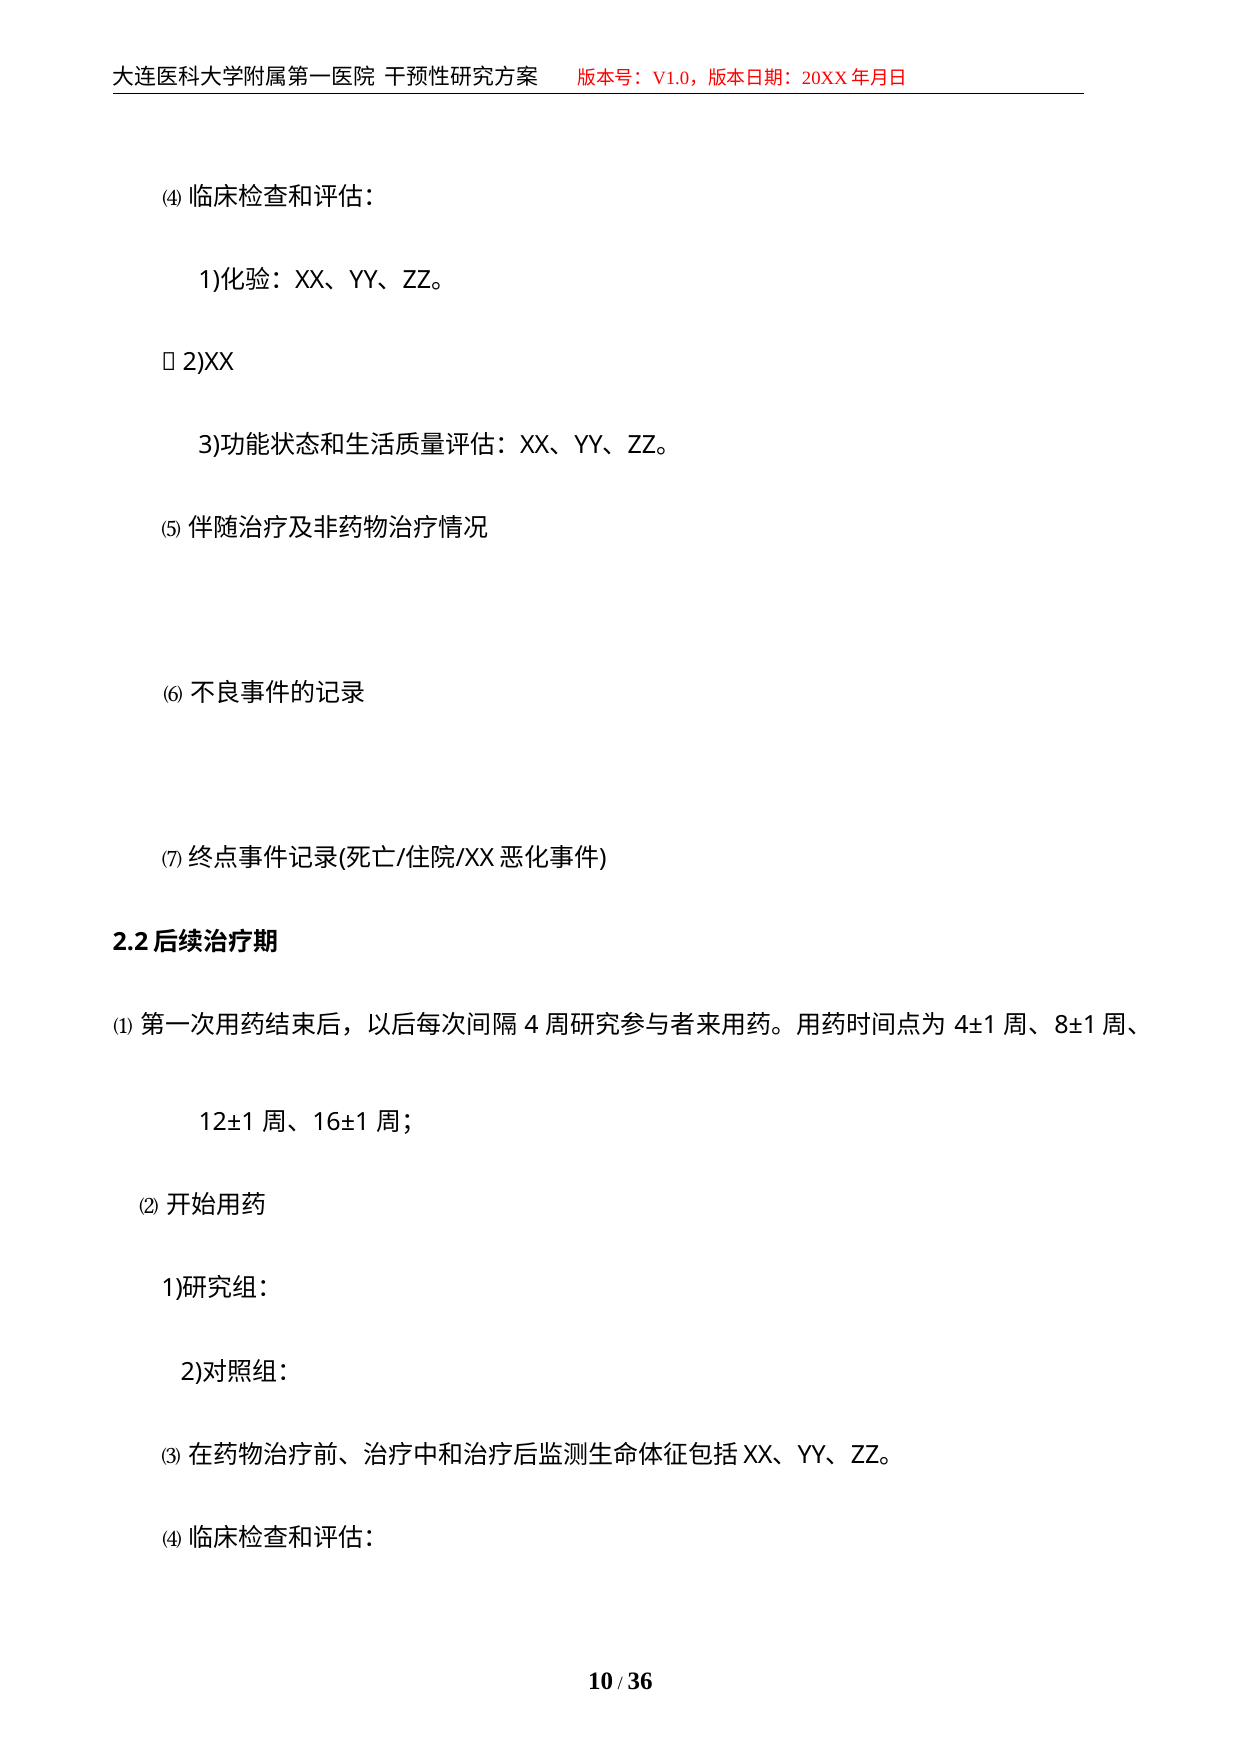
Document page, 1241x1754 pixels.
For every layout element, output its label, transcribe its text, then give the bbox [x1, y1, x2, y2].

text ⑷ 临床检查和评估： [112, 162, 1128, 227]
text ⑴ 第一次用药结束后，以后每次间隔 4 周研究参与者来用药。用药时间点为 4±1 周、8±1周、12±1 周、16±1 周； [112, 990, 1128, 1152]
text ⑷ 临床检查和评估： [112, 1503, 1128, 1568]
text  2)XX [112, 328, 1128, 393]
text ⑶ 在药物治疗前、治疗中和治疗后监测生命体征包括XX、YY、ZZ。 [160, 1420, 1128, 1485]
text ⑵ 开始用药 [112, 1170, 1128, 1235]
text 1)研究组： [112, 1253, 1128, 1318]
text 2.2后续治疗期 [112, 907, 1128, 972]
text 3)功能状态和生活质量评估：XX、YY、ZZ。 [112, 410, 1128, 475]
text 1)化验：XX、YY、ZZ。 [112, 245, 1128, 310]
text ⑹ 不良事件的记录 [112, 658, 1128, 723]
text 2)对照组： [112, 1337, 1128, 1402]
text ⑺ 终点事件记录(死亡/住院/XX恶化事件) [112, 823, 1128, 888]
text ⑸ 伴随治疗及非药物治疗情况 [160, 493, 1128, 558]
